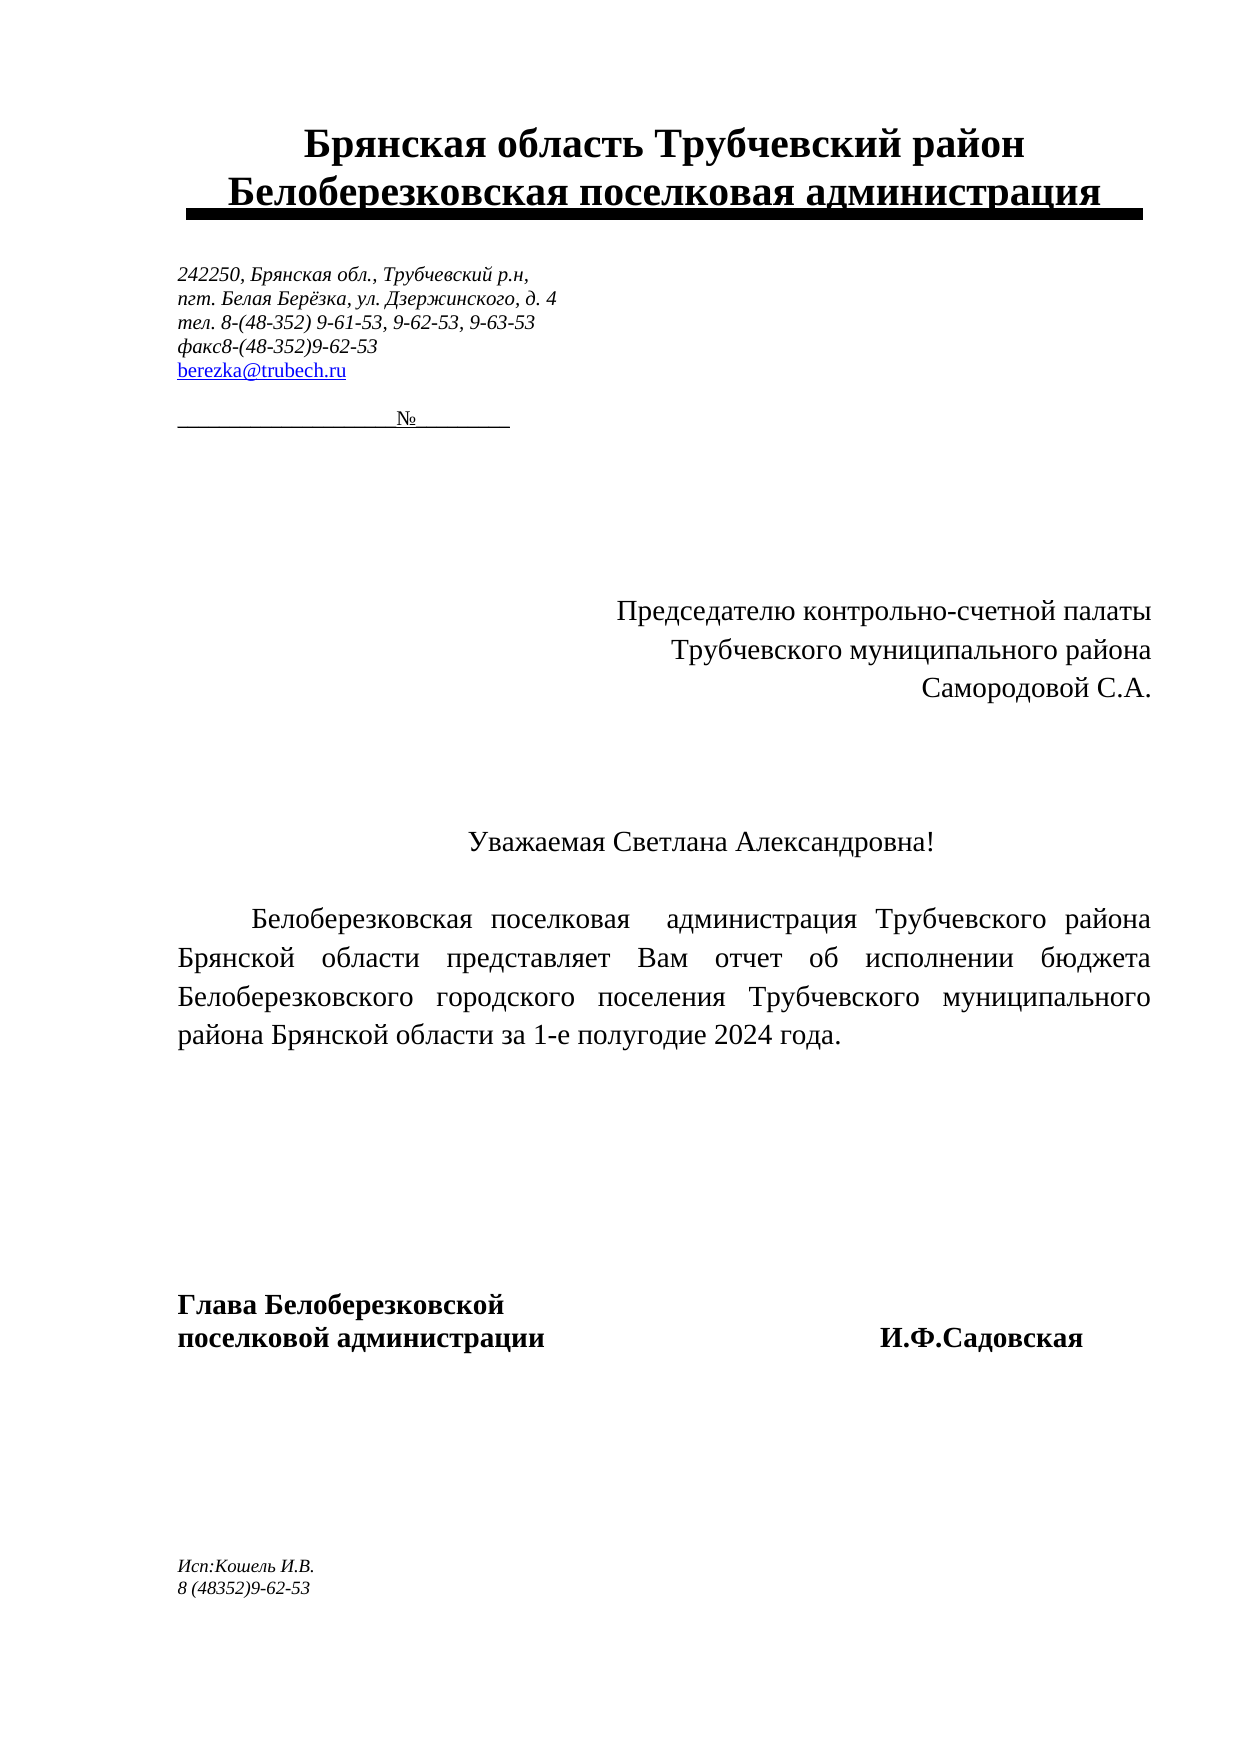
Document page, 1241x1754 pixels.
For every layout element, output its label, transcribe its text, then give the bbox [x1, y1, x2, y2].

text Председателю контрольно-счетной палаты [177, 593, 1152, 627]
text _____________________№_________ [177, 406, 1152, 430]
text Брянская область Трубчевский район [177, 118, 1152, 166]
text факс8-(48-352)9-62-53 [177, 334, 1152, 358]
text berezka@trubech.ru [177, 358, 1152, 382]
text Исп:Кошель И.В. [177, 1555, 1152, 1577]
text поселковой администрации И.Ф.Садовская [177, 1321, 1152, 1354]
text Уважаемая Светлана Александровна! [177, 824, 1152, 858]
text Самородовой С.А. [177, 670, 1152, 704]
text 242250, Брянская обл., Трубчевский р.н, [177, 262, 1152, 286]
text 8 (48352)9-62-53 [177, 1577, 1152, 1598]
text пгт. Белая Берёзка, ул. Дзержинского, д. 4 [177, 286, 1152, 310]
text Белоберезковская поселковая администрация [177, 166, 1152, 214]
text Трубчевского муниципального района [177, 632, 1152, 665]
text Белоберезковская поселковая администрация Трубчевского района Брянской области представляет Вам отчет об исполнении бюджета Белоберезковского городского поселения Трубчевского муниципального района Брянской области за 1-е полугодие 2024 года. [177, 902, 1152, 1051]
text Глава Белоберезковской [177, 1287, 1152, 1321]
text тел. 8-(48-352) 9-61-53, 9-62-53, 9-63-53 [177, 310, 1152, 334]
